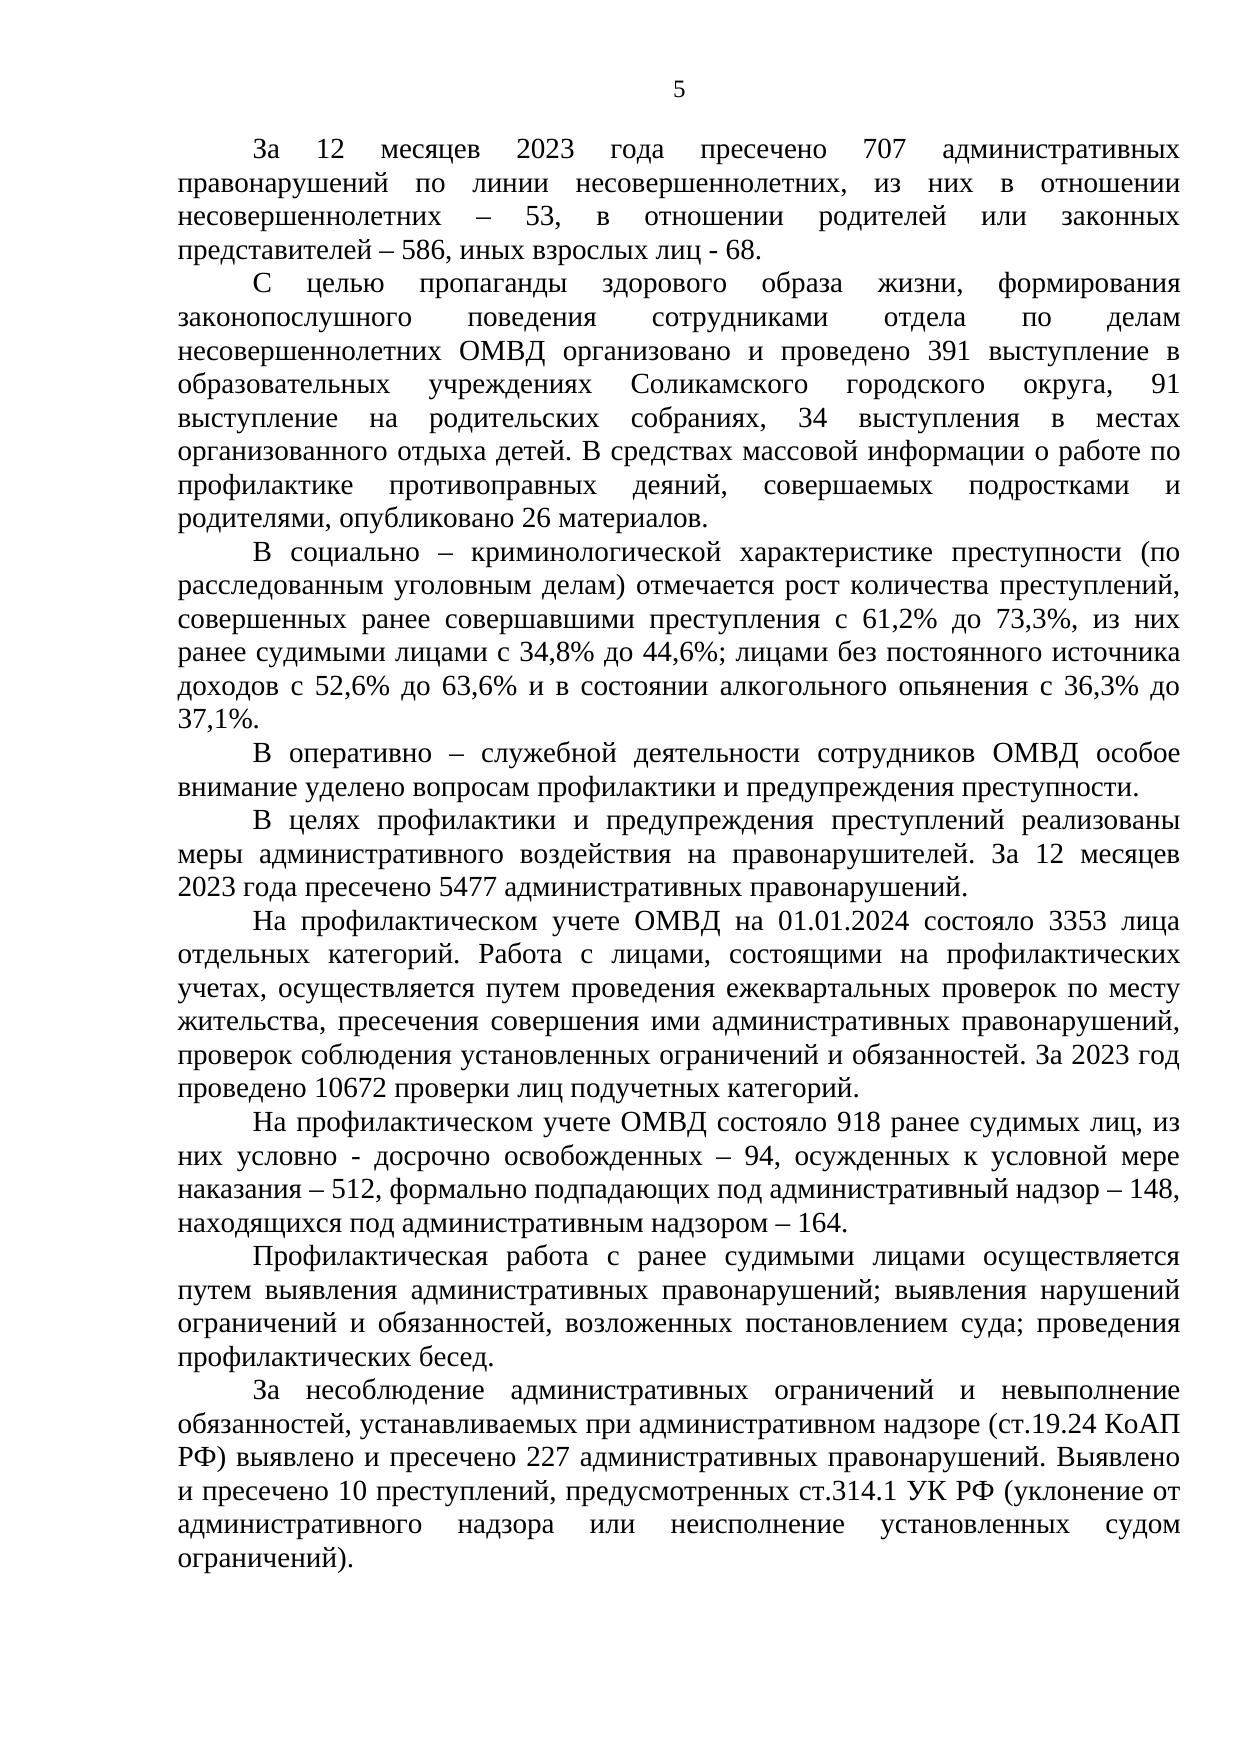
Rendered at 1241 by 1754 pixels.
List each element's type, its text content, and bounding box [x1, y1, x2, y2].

text Профилактическая работа с ранее судимыми лицами осуществляется путем выявления административных правонарушений; выявления нарушений ограничений и обязанностей, возложенных постановлением суда; проведения профилактических бесед. [177, 1238, 1181, 1372]
text В целях профилактики и предупреждения преступлений реализованы меры административного воздействия на правонарушителей. За 12 месяцев 2023 года пресечено 5477 административных правонарушений. [177, 802, 1181, 903]
text На профилактическом учете ОМВД на 01.01.2024 состояло 3353 лица отдельных категорий. Работа с лицами, состоящими на профилактических учетах, осуществляется путем проведения ежеквартальных проверок по месту жительства, пресечения совершения ими административных правонарушений, проверок соблюдения установленных ограничений и обязанностей. За 2023 год проведено 10672 проверки лиц подучетных категорий. [177, 903, 1181, 1104]
text В оперативно – служебной деятельности сотрудников ОМВД особое внимание уделено вопросам профилактики и предупреждения преступности. [177, 735, 1181, 802]
text За 12 месяцев 2023 года пресечено 707 административных правонарушений по линии несовершеннолетних, из них в отношении несовершеннолетних – 53, в отношении родителей или законных представителей – 586, иных взрослых лиц - 68. [177, 131, 1181, 266]
text С целью пропаганды здорового образа жизни, формирования законопослушного поведения сотрудниками отдела по делам несовершеннолетних ОМВД организовано и проведено 391 выступление в образовательных учреждениях Соликамского городского округа, 91 выступление на родительских собраниях, 34 выступления в местах организованного отдыха детей. В средствах массовой информации о работе по профилактике противоправных деяний, совершаемых подростками и родителями, опубликовано 26 материалов. [177, 266, 1181, 534]
text За несоблюдение административных ограничений и невыполнение обязанностей, устанавливаемых при административном надзоре (ст.19.24 КоАП РФ) выявлено и пресечено 227 административных правонарушений. Выявлено и пресечено 10 преступлений, предусмотренных ст.314.1 УК РФ (уклонение от административного надзора или неисполнение установленных судом ограничений). [177, 1372, 1181, 1574]
text На профилактическом учете ОМВД состояло 918 ранее судимых лиц, из них условно - досрочно освобожденных – 94, осужденных к условной мере наказания – 512, формально подпадающих под административный надзор – 148, находящихся под административным надзором – 164. [177, 1104, 1181, 1238]
text В социально – криминологической характеристике преступности (по расследованным уголовным делам) отмечается рост количества преступлений, совершенных ранее совершавшими преступления с 61,2% до 73,3%, из них ранее судимыми лицами с 34,8% до 44,6%; лицами без постоянного источника доходов с 52,6% до 63,6% и в состоянии алкогольного опьянения с 36,3% до 37,1%. [177, 534, 1181, 735]
